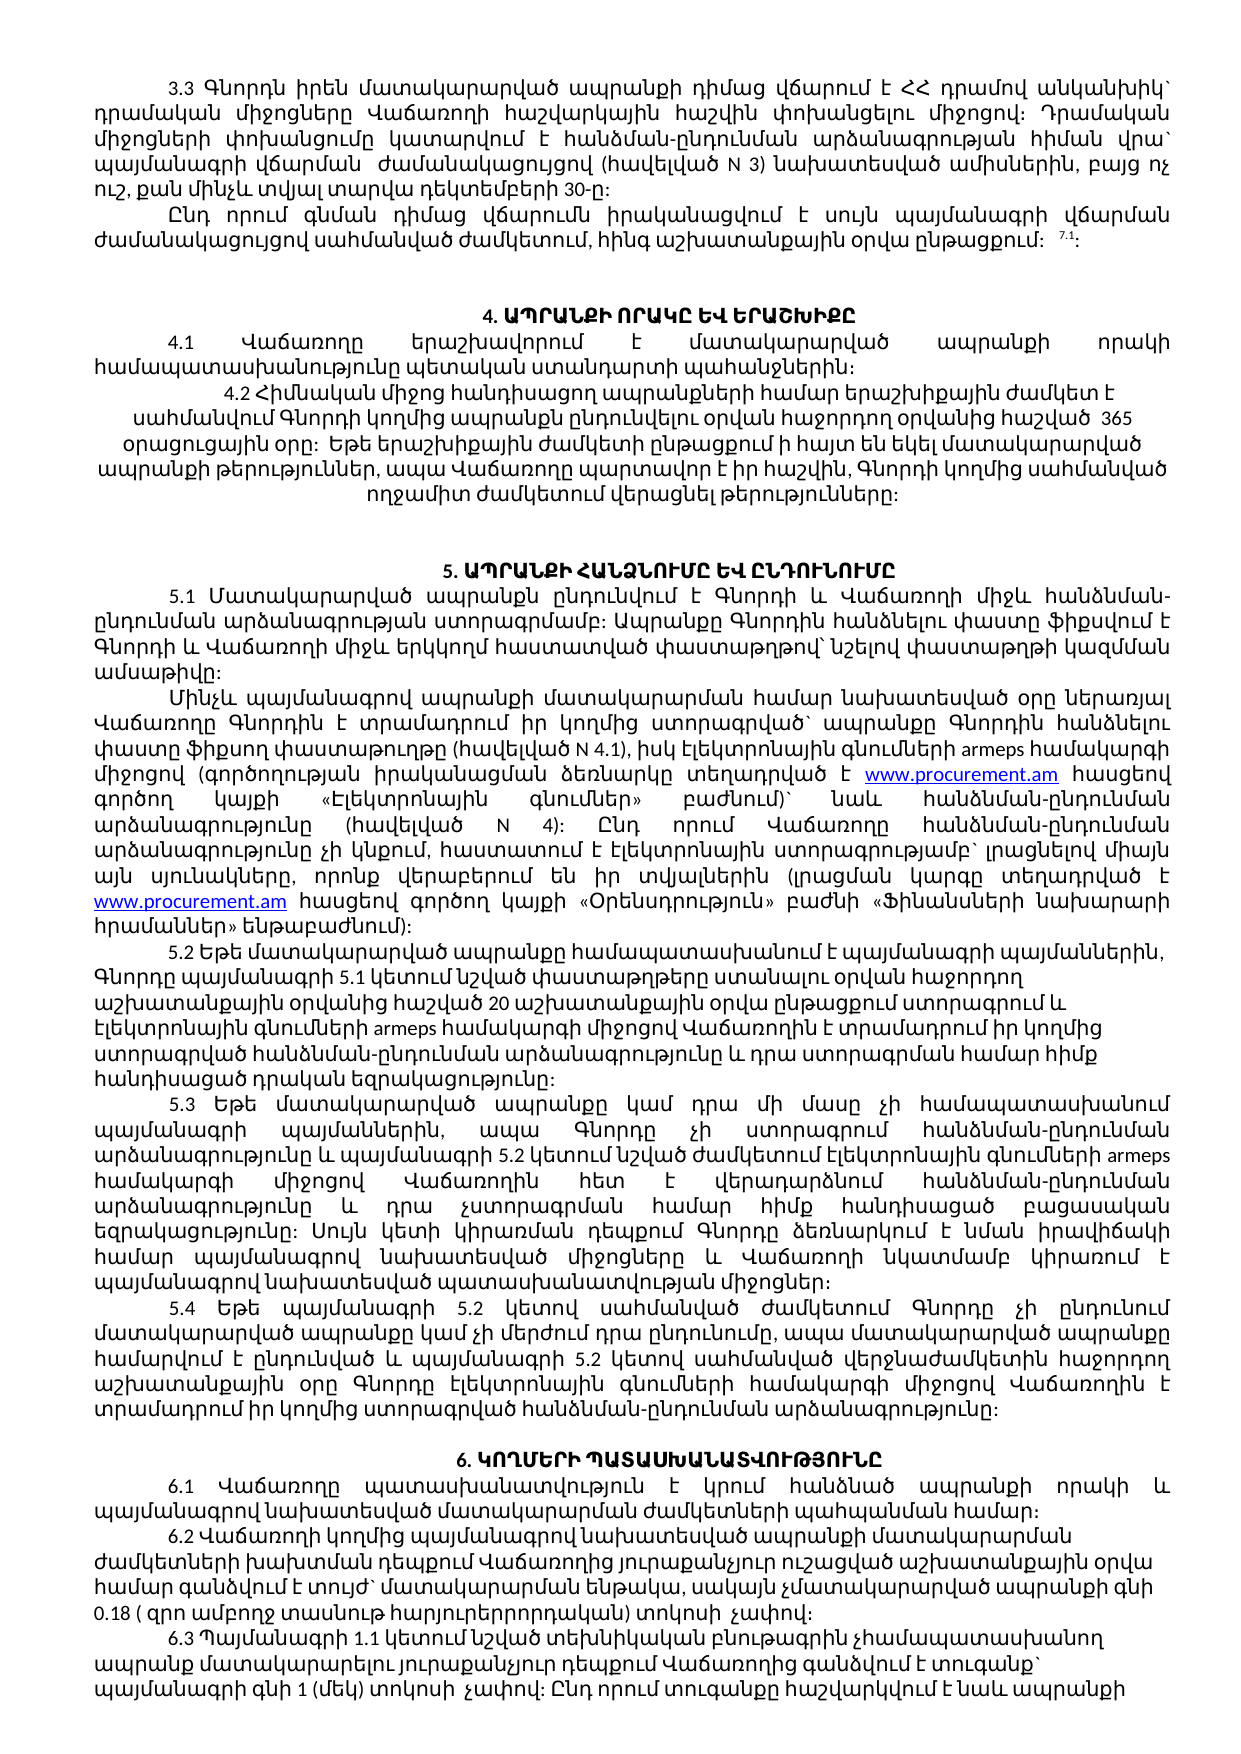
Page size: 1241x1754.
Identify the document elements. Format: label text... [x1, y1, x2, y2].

text 5.3 Եթե մատակարարված ապրանքը կամ դրա մի մասը չի համապատասխանում պայմանագրի պայմաններին, ապա Գնորդը չի ստորագրում հանձնման-ընդունման արձանագրությունը և պայմանագրի 5.2 կետում նշված ժամկետում էլեկտրոնային գնումների armeps համակարգի միջոցով Վաճառողին հետ է վերադարձնում հանձնման-ընդունման արձանագրությունը և դրա չստորագրման համար հիմք հանդիսացած բացասական եզրակացությունը: Սույն կետի կիրառման դեպքում Գնորդը ձեռնարկում է նման իրավիճակի համար պայմանագրով նախատեսված միջոցները և Վաճառողի նկատմամբ կիրառում է պայմանագրով նախատեսված պատասխանատվության միջոցներ։ [94, 1092, 1171, 1295]
text 6.1 Վաճառողը պատասխանատվություն է կրում հանձնած ապրանքի որակի և պայմանագրով նախատեսված մատակարարման ժամկետների պահպանման համար։ [94, 1473, 1171, 1524]
text 3.3 Գնորդն իրեն մատակարարված ապրանքի դիմաց վճարում է ՀՀ դրամով անկանխիկ` դրամական միջոցները Վաճառողի հաշվարկային հաշվին փոխանցելու միջոցով։ Դրամական միջոցների փոխանցումը կատարվում է հանձման-ընդունման արձանագրության հիման վրա` պայմանագրի վճարման ժամանակացույցով (հավելված N 3) նախատեսված ամիսներին, բայց ոչ ուշ, քան մինչև տվյալ տարվա դեկտեմբերի 30-ը: [94, 75, 1171, 202]
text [94, 1625, 1171, 1702]
text 4.1 Վաճառողը երաշխավորում է մատակարարված ապրանքի որակի համապատասխանությունը պետական ստանդարտի պահանջներին։ [94, 329, 1171, 380]
text 4.2 Հիմնական միջոց հանդիսացող ապրանքների համար երաշխիքային ժամկետ է սահմանվում Գնորդի կողմից ապրանքն ընդունվելու օրվան հաջորդող օրվանից հաշված 365 օրացուցային օրը: Եթե երաշխիքային ժամկետի ընթացքում ի հայտ են եկել մատակարարված ապրանքի թերություններ, ապա Վաճառողը պարտավոր է իր հաշվին, Գնորդի կողմից սահմանված ողջամիտ ժամկետում վերացնել թերությունները: [899, 380, 1171, 507]
text 6. ԿՈՂՄԵՐԻ ՊԱՏԱՍԽԱՆԱՏՎՈՒԹՅՈՒՆԸ [94, 1447, 1171, 1473]
text 5.4 Եթե պայմանագրի 5.2 կետով սահմանված ժամկետում Գնորդը չի ընդունում մատակարարված ապրանքը կամ չի մերժում դրա ընդունումը, ապա մատակարարված ապրանքը համարվում է ընդունված և պայմանագրի 5.2 կետով սահմանված վերջնաժամկետին հաջորդող աշխատանքային օրը Գնորդը էլեկտրոնային գնումների համակարգի միջոցով Վաճառողին է տրամադրում իր կողմից ստորագրված հանձնման-ընդունման արձանագրությունը: [94, 1295, 1171, 1422]
text 4. ԱՊՐԱՆՔԻ ՈՐԱԿԸ ԵՎ ԵՐԱՇԽԻՔԸ [94, 304, 1171, 329]
text 6.2 Վաճառողի կողմից պայմանագրով նախատեսված ապրանքի մատակարարման ժամկետների խախտման դեպքում Վաճառողից յուրաքանչյուր ուշացված աշխատանքային օրվա համար գանձվում է տույժ` մատակարարման ենթակա, սակայն չմատակարարված ապրանքի գնի 0.18 ( զրո ամբողջ տասնութ հարյուրերրորդական) տոկոսի չափով։ [94, 1524, 1171, 1625]
text Ընդ որում գնման դիմաց վճարումն իրականացվում է սույն պայմանագրի վճարման ժամանակացույցով սահմանված ժամկետում, հինգ աշխատանքային օրվա ընթացքում: 7.1: [94, 202, 1171, 253]
text 5.1 Մատակարարված ապրանքն ընդունվում է Գնորդի և Վաճառողի միջև հանձնման-ընդունման արձանագրության ստորագրմամբ: Ապրանքը Գնորդին հանձնելու փաստը ֆիքսվում է Գնորդի և Վաճառողի միջև երկկողմ հաստատված փաստաթղթով՝ նշելով փաստաթղթի կազմման ամսաթիվը: [94, 583, 1171, 685]
text 5.2 Եթե մատակարարված ապրանքը համապատասխանում է պայմանագրի պայմաններին, Գնորդը պայմանագրի 5.1 կետում նշված փաստաթղթերը ստանալու օրվան հաջորդող աշխատանքային օրվանից հաշված 20 աշխատանքային օրվա ընթացքում ստորագրում և էլեկտրոնային գնումների armeps համակարգի միջոցով Վաճառողին է տրամադրում իր կողմից ստորագրված հանձնման-ընդունման արձանագրությունը և դրա ստորագրման համար հիմք հանդիսացած դրական եզրակացությունը: [94, 939, 1171, 1092]
text 5. ԱՊՐԱՆՔԻ ՀԱՆՁՆՈՒՄԸ ԵՎ ԸՆԴՈՒՆՈՒՄԸ [94, 558, 1171, 583]
text Մինչև պայմանագրով ապրանքի մատակարարման համար նախատեսված օրը ներառյալ Վաճառողը Գնորդին է տրամադրում իր կողմից ստորագրված` ապրանքը Գնորդին հանձնելու փաստը ֆիքսող փաստաթուղթը (հավելված N 4.1), իսկ էլեկտրոնային գնումների armeps համակարգի միջոցով (գործողության իրականացման ձեռնարկը տեղադրված է www.procurement.am հասցեով գործող կայքի «Էլեկտրոնային գնումներ» բաժնում)` նաև հանձնման-ընդունման արձանագրությունը (հավելված N 4): Ընդ որում Վաճառողը հանձնման-ընդունման արձանագրությունը չի կնքում, հաստատում է էլեկտրոնային ստորագրությամբ` լրացնելով միայն այն սյունակները, որոնք վերաբերում են իր տվյալներին (լրացման կարգը տեղադրված է www.procurement.am հասցեով գործող կայքի «Օրենսդրություն» բաժնի «Ֆինանսների նախարարի հրամաններ» ենթաբաժնում): [94, 685, 1171, 939]
text 4.2 Հիմնական միջոց հանդիսացող ապրանքների համար երաշխիքային ժամկետ է սահմանվում Գնորդի կողմից ապրանքն ընդունվելու օրվան հաջորդող օրվանից հաշված 365 օրացուցային օրը: Եթե երաշխիքային ժամկետի ընթացքում ի հայտ են եկել մատակարարված ապրանքի թերություններ, ապա Վաճառողը պարտավոր է իր հաշվին, Գնորդի կողմից սահմանված ողջամիտ ժամկետում վերացնել թերությունները: [94, 380, 366, 507]
